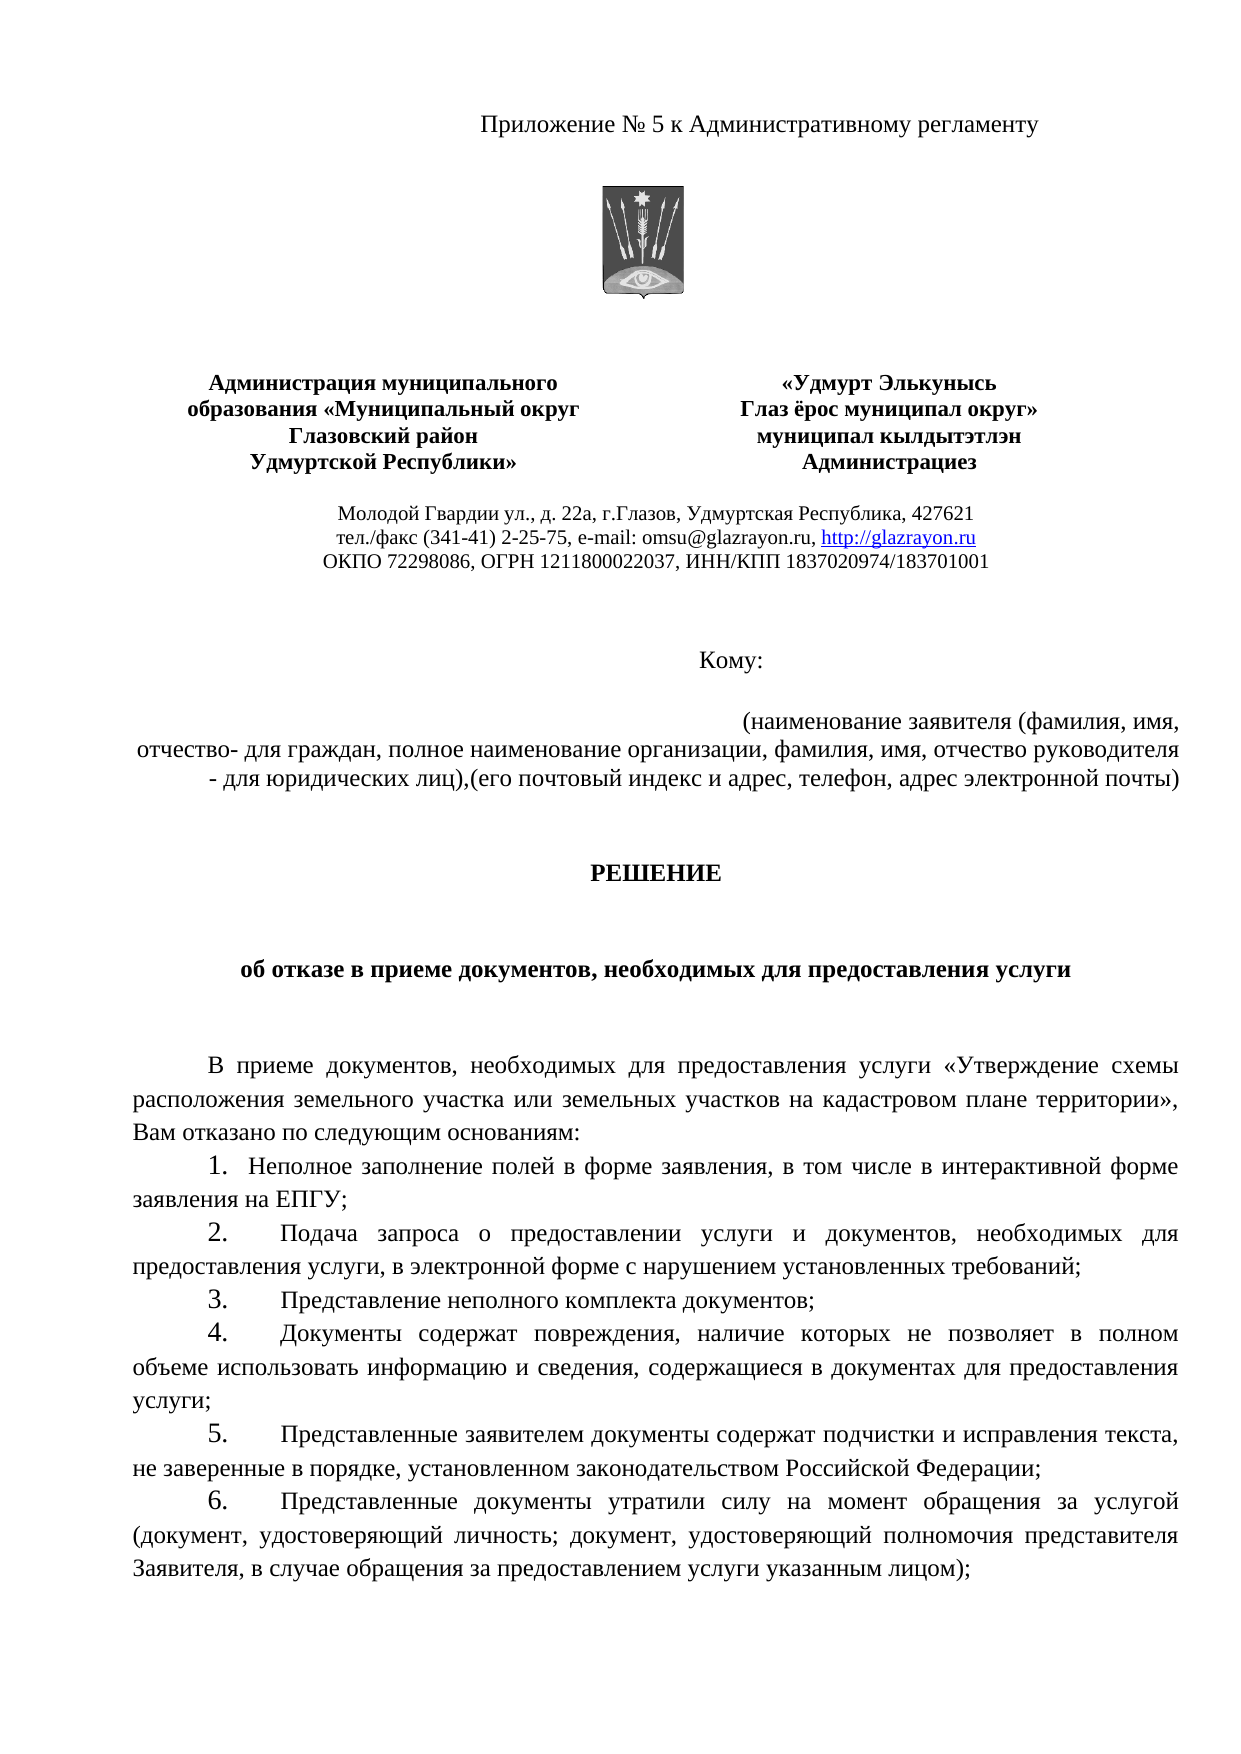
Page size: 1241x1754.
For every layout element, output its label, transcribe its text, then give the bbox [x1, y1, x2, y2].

text Молодой Гвардии ул., д. 22а, г.Глазов, Удмуртская Республика, 427621 [130, 501, 1182, 525]
list Документы содержат повреждения, наличие которых не позволяет в полном объеме использовать информацию и сведения, содержащиеся в документах для предоставления услуги; [132, 1315, 1179, 1416]
text РЕШЕНИЕ [130, 854, 1182, 888]
text тел./факс (341-41) 2-25-75, e-mail: omsu@glazrayon.ru, http://glazrayon.ru [130, 525, 1182, 549]
list Представленные заявителем документы содержат подчистки и исправления текста, не заверенные в порядке, установленном законодательством Российской Федерации; [132, 1416, 1179, 1483]
text (наименование заявителя (фамилия, имя, [130, 706, 1179, 735]
list Подача запроса о предоставлении услуги и документов, необходимых для предоставления услуги, в электронной форме с нарушением установленных требований; [132, 1214, 1179, 1281]
text Кому: [618, 646, 1182, 674]
text В приеме документов, необходимых для предоставления услуги «Утверждение схемы расположения земельного участка или земельных участков на кадастровом плане территории», Вам отказано по следующим основаниям: [132, 1047, 1179, 1147]
list Представленные документы утратили силу на момент обращения за услугой (документ, удостоверяющий личность; документ, удостоверяющий полномочия представителя Заявителя, в случае обращения за предоставлением услуги указанным лицом); [132, 1483, 1179, 1583]
text отчество- для граждан, полное наименование организации, фамилия, имя, отчество руководителя - для юридических лиц),(его почтовый индекс и адрес, телефон, адрес электронной почты) [130, 735, 1179, 792]
table_header Администрация муниципального образования «Муниципальный округ Глазовский район Удмуртской Республики» [130, 369, 636, 501]
table_header «Удмурт Элькунысь Глаз ёрос муниципал округ» муниципал кылдытэтлэн Администрациез [636, 369, 1142, 501]
list Представление неполного комплекта документов; [132, 1281, 1182, 1315]
text Приложение № 5 к Административному регламенту [130, 106, 1179, 140]
text об отказе в приеме документов, необходимых для предоставления услуги [130, 951, 1182, 984]
list Неполное заполнение полей в форме заявления, в том числе в интерактивной форме заявления на ЕПГУ; [132, 1147, 1179, 1214]
text ОКПО 72298086, ОГРН 1211800022037, ИНН/КПП 1837020974/183701001 [130, 549, 1182, 573]
